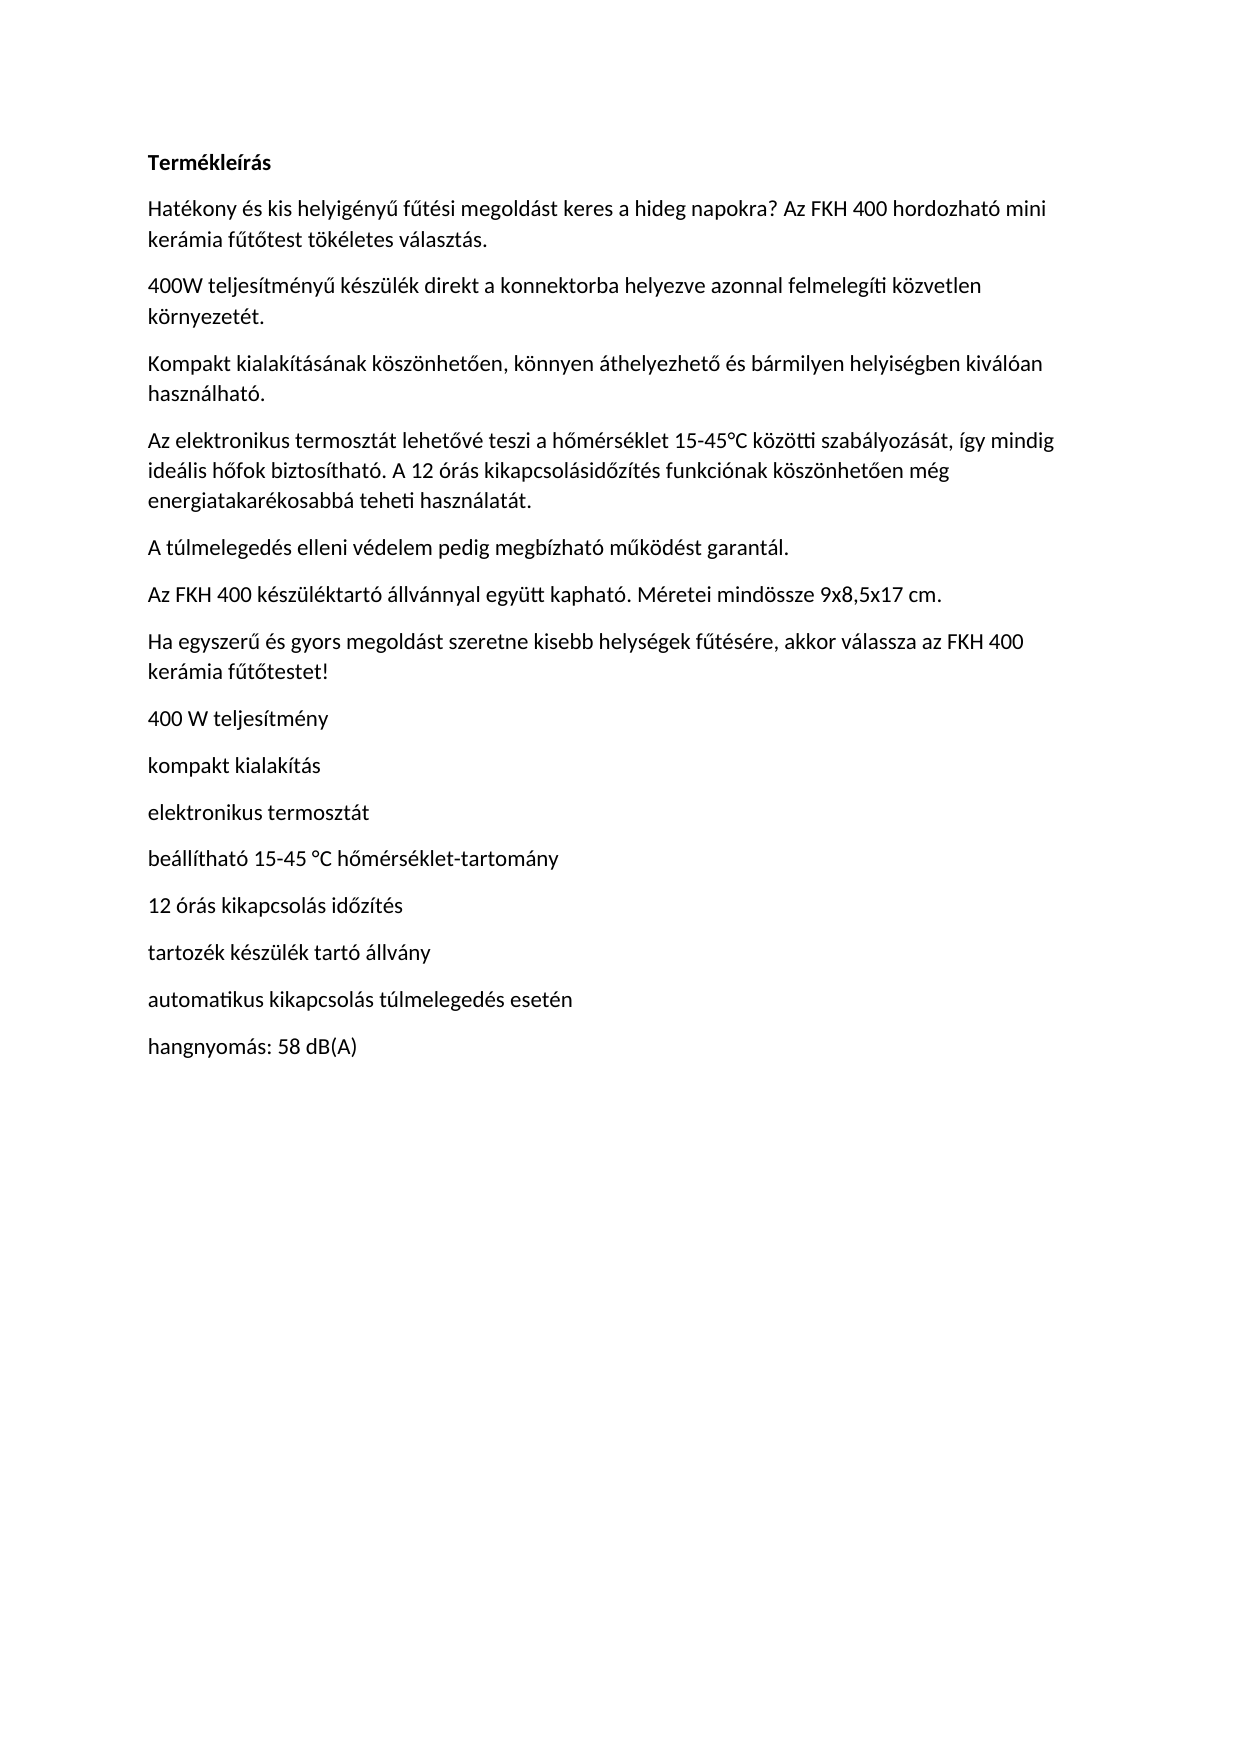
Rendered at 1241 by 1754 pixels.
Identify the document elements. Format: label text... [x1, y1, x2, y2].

text automatikus kikapcsolás túlmelegedés esetén [148, 985, 1093, 1013]
text kompakt kialakítás [148, 751, 1093, 779]
text beállítható 15-45 °C hőmérséklet-tartomány [148, 844, 1093, 872]
text Termékleírás [148, 148, 1093, 176]
text Ha egyszerű és gyors megoldást szeretne kisebb helységek fűtésére, akkor válassza az FKH 400 kerámia fűtőtestet! [148, 627, 1093, 685]
text 400W teljesítményű készülék direkt a konnektorba helyezve azonnal felmelegíti közvetlen környezetét. [148, 272, 1093, 330]
text Az elektronikus termosztát lehetővé teszi a hőmérséklet 15-45°C közötti szabályozását, így mindig ideális hőfok biztosítható. A 12 órás kikapcsolásidőzítés funkciónak köszönhetően még energiatakarékosabbá teheti használatát. [148, 426, 1093, 514]
text 400 W teljesítmény [148, 704, 1093, 732]
text elektronikus termosztát [148, 798, 1093, 826]
text tartozék készülék tartó állvány [148, 938, 1093, 966]
text Kompakt kialakításának köszönhetően, könnyen áthelyezhető és bármilyen helyiségben kiválóan használható. [148, 349, 1093, 407]
text A túlmelegedés elleni védelem pedig megbízható működést garantál. [148, 533, 1093, 561]
text Az FKH 400 készüléktartó állvánnyal együtt kapható. Méretei mindössze 9x8,5x17 cm. [148, 580, 1093, 608]
text Hatékony és kis helyigényű fűtési megoldást keres a hideg napokra? Az FKH 400 hordozható mini kerámia fűtőtest tökéletes választás. [148, 194, 1093, 253]
text 12 órás kikapcsolás időzítés [148, 891, 1093, 919]
text hangnyomás: 58 dB(A) [148, 1032, 1093, 1060]
